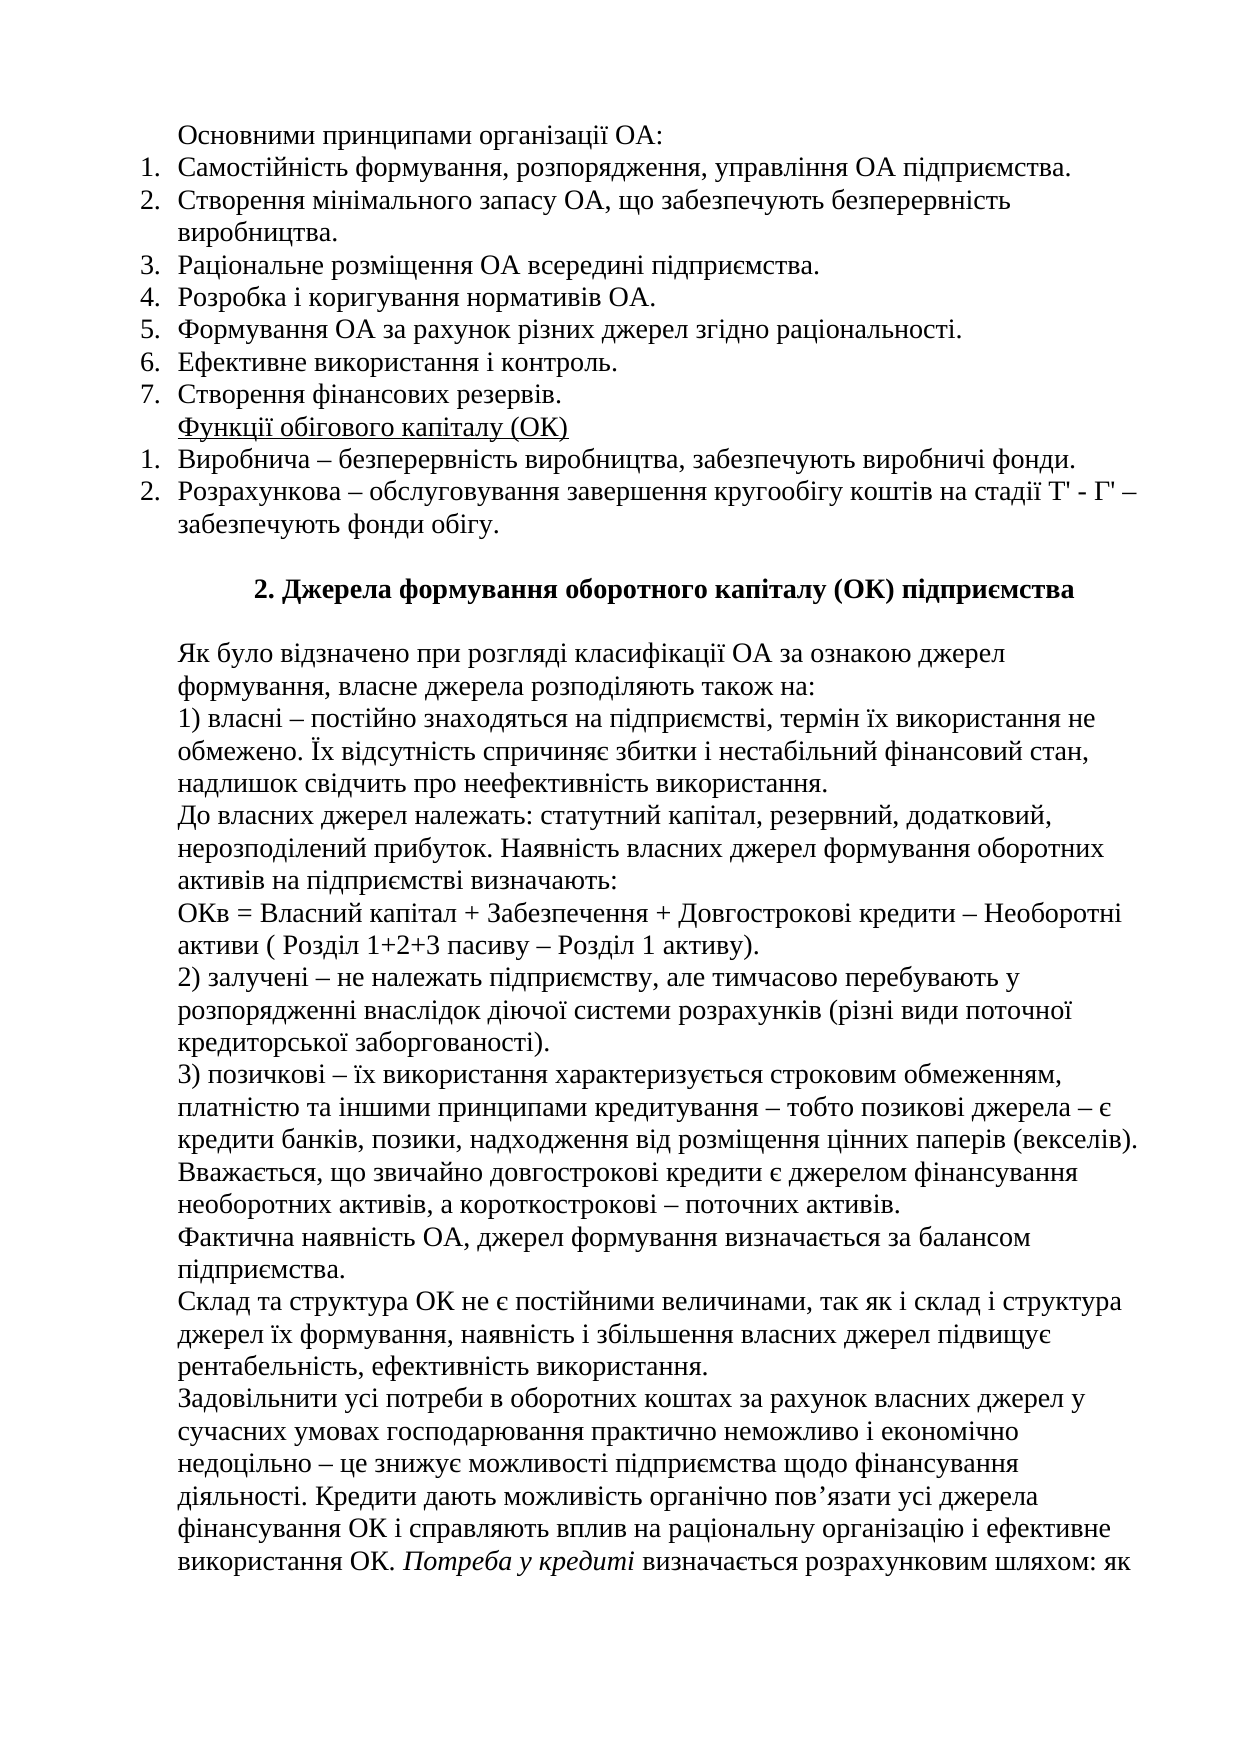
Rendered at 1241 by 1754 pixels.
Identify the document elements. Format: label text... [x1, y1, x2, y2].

list Самостійність формування, розпорядження, управління ОА підприємства. [140, 151, 1152, 183]
text 1) власні – постійно знаходяться на підприємстві, термін їх використання не обмежено. Їх відсутність спричиняє збитки і нестабільний фінансовий стан, надлишок свідчить про неефективність використання. [177, 701, 1152, 798]
text 2. Джерела формування оборотного капіталу (ОК) підприємства [177, 572, 1152, 604]
text Як було відзначено при розгляді класифікації ОА за ознакою джерел формування, власне джерела розподіляють також на: [177, 636, 1152, 701]
text ОКв = Власний капітал + Забезпечення + Довгострокові кредити – Необоротні активи ( Розділ 1+2+3 пасиву – Розділ 1 активу). [177, 896, 1152, 960]
list Створення фінансових резервів. [140, 377, 1152, 410]
text Функції обігового капіталу (ОК) [177, 410, 1152, 442]
list Раціональне розміщення ОА всередині підприємства. [140, 248, 1152, 280]
text До власних джерел належать: статутний капітал, резервний, додатковий, нерозподілений прибуток. Наявність власних джерел формування оборотних активів на підприємстві визначають: [177, 798, 1152, 896]
text 3) позичкові – їх використання характеризується строковим обмеженням, платністю та іншими принципами кредитування – тобто позикові джерела – є кредити банків, позики, надходження від розміщення цінних паперів (векселів). Вважається, що звичайно довгострокові кредити є джерелом фінансування необоротних активів, а короткострокові – поточних активів. [177, 1058, 1152, 1219]
list Формування ОА за рахунок різних джерел згідно раціональності. [140, 312, 1152, 345]
text Фактична наявність ОА, джерел формування визначається за балансом підприємства. [177, 1219, 1152, 1284]
text Склад та структура ОК не є постійними величинами, так як і склад і структура джерел їх формування, наявність і збільшення власних джерел підвищує рентабельність, ефективність використання. [177, 1284, 1152, 1382]
list Розробка і коригування нормативів ОА. [140, 280, 1152, 312]
list Створення мінімального запасу ОА, що забезпечують безперервність виробництва. [140, 183, 1152, 248]
list Ефективне використання і контроль. [140, 345, 1152, 377]
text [177, 1382, 1152, 1576]
text 2) залучені – не належать підприємству, але тимчасово перебувають у розпорядженні внаслідок діючої системи розрахунків (різні види поточної кредиторської заборгованості). [177, 960, 1152, 1058]
list Розрахункова – обслуговування завершення кругообігу коштів на стадії Т' - Г' – забезпечують фонди обігу. [140, 474, 1152, 539]
text Основними принципами організації ОА: [177, 118, 1152, 151]
list Виробнича – безперервність виробництва, забезпечують виробничі фонди. [140, 442, 1152, 474]
